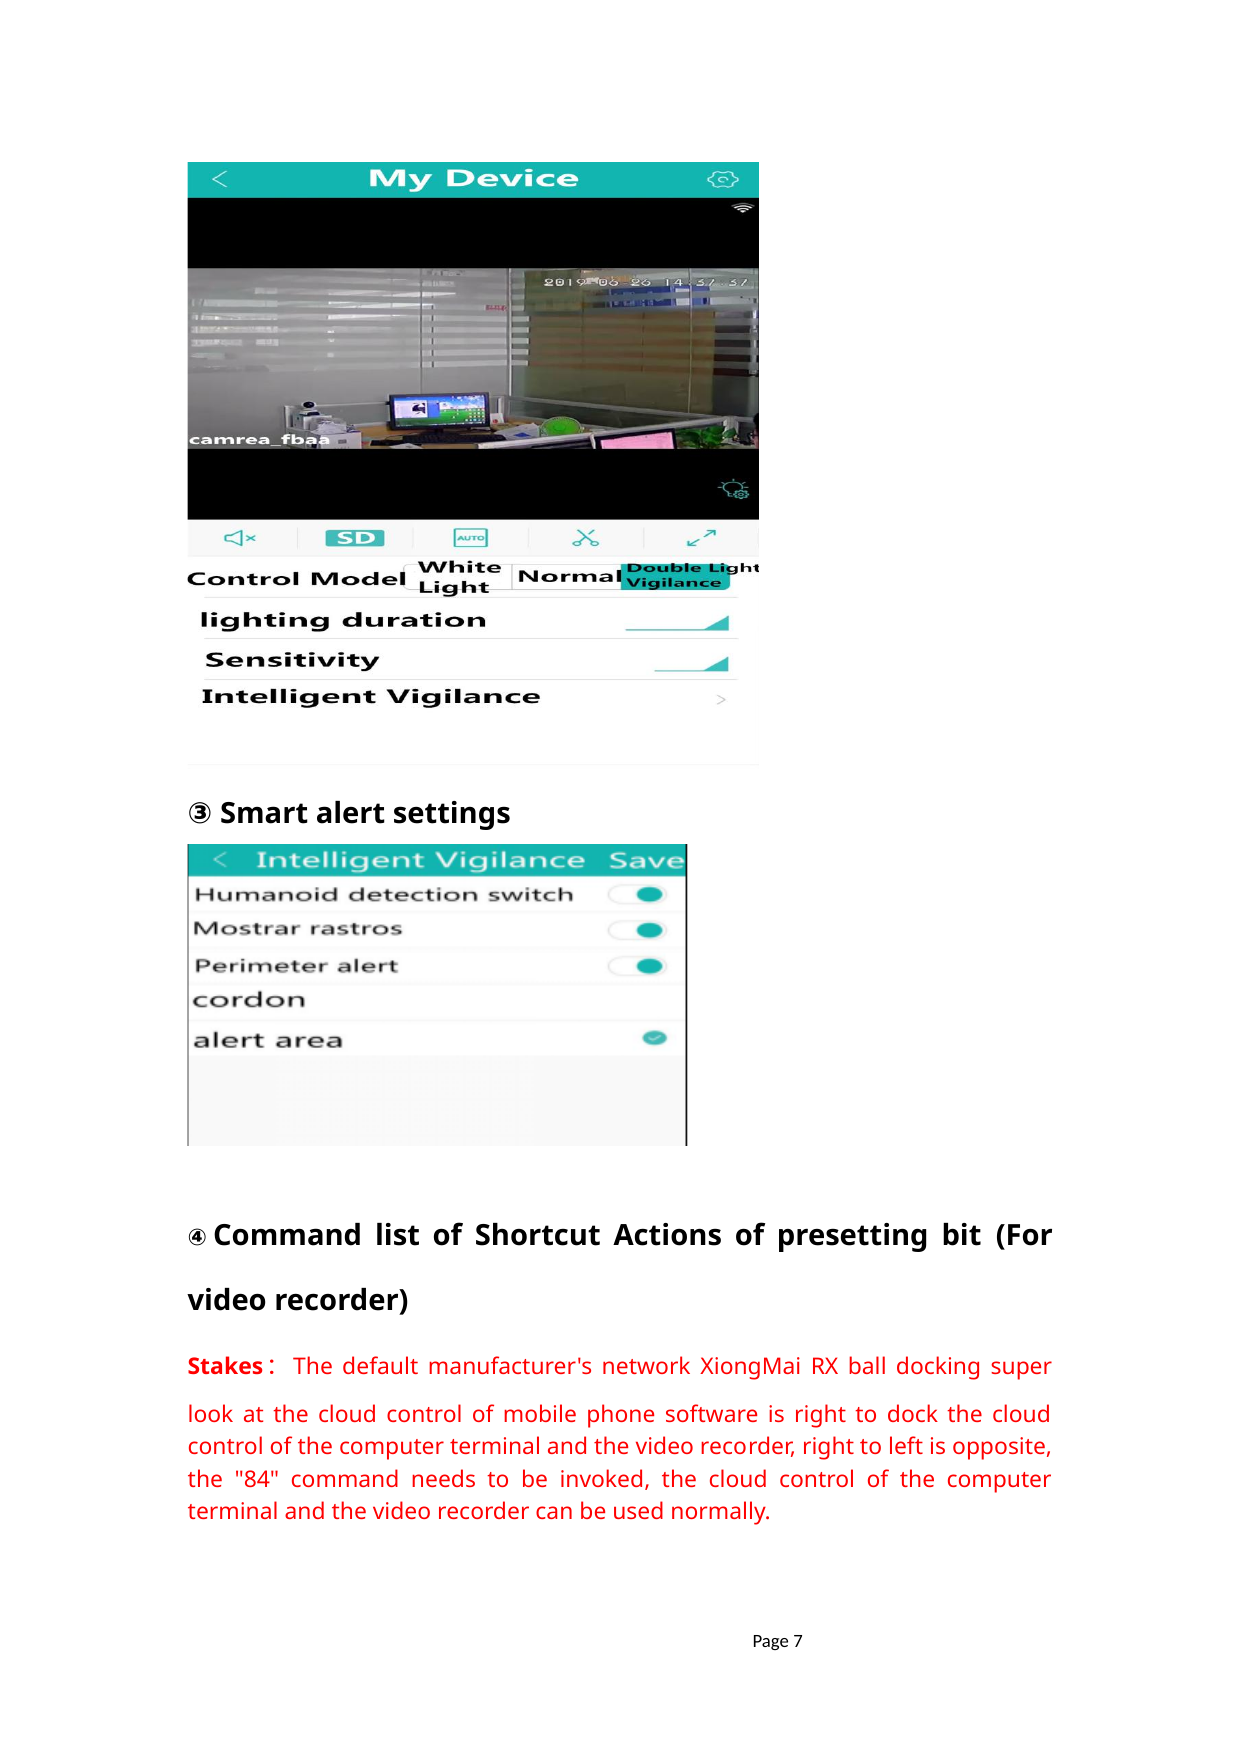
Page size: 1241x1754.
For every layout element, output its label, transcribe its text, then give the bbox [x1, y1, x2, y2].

list Stakes：The default manufacturer's network XiongMai RX ball docking super look at the cloud control of mobile phone software is right to dock the cloud control of the computer terminal and the video recorder, right to left is opposite, the "84" command needs to be invoked, the cloud control of the computer terminal and the video recorder can be used normally. [187, 1332, 1053, 1527]
picture [187, 162, 759, 769]
list Command list of Shortcut Actions of presetting bit (For video recorder) [187, 1202, 1053, 1332]
picture [187, 844, 689, 1146]
list ③ Smart alert settings [187, 779, 1053, 844]
